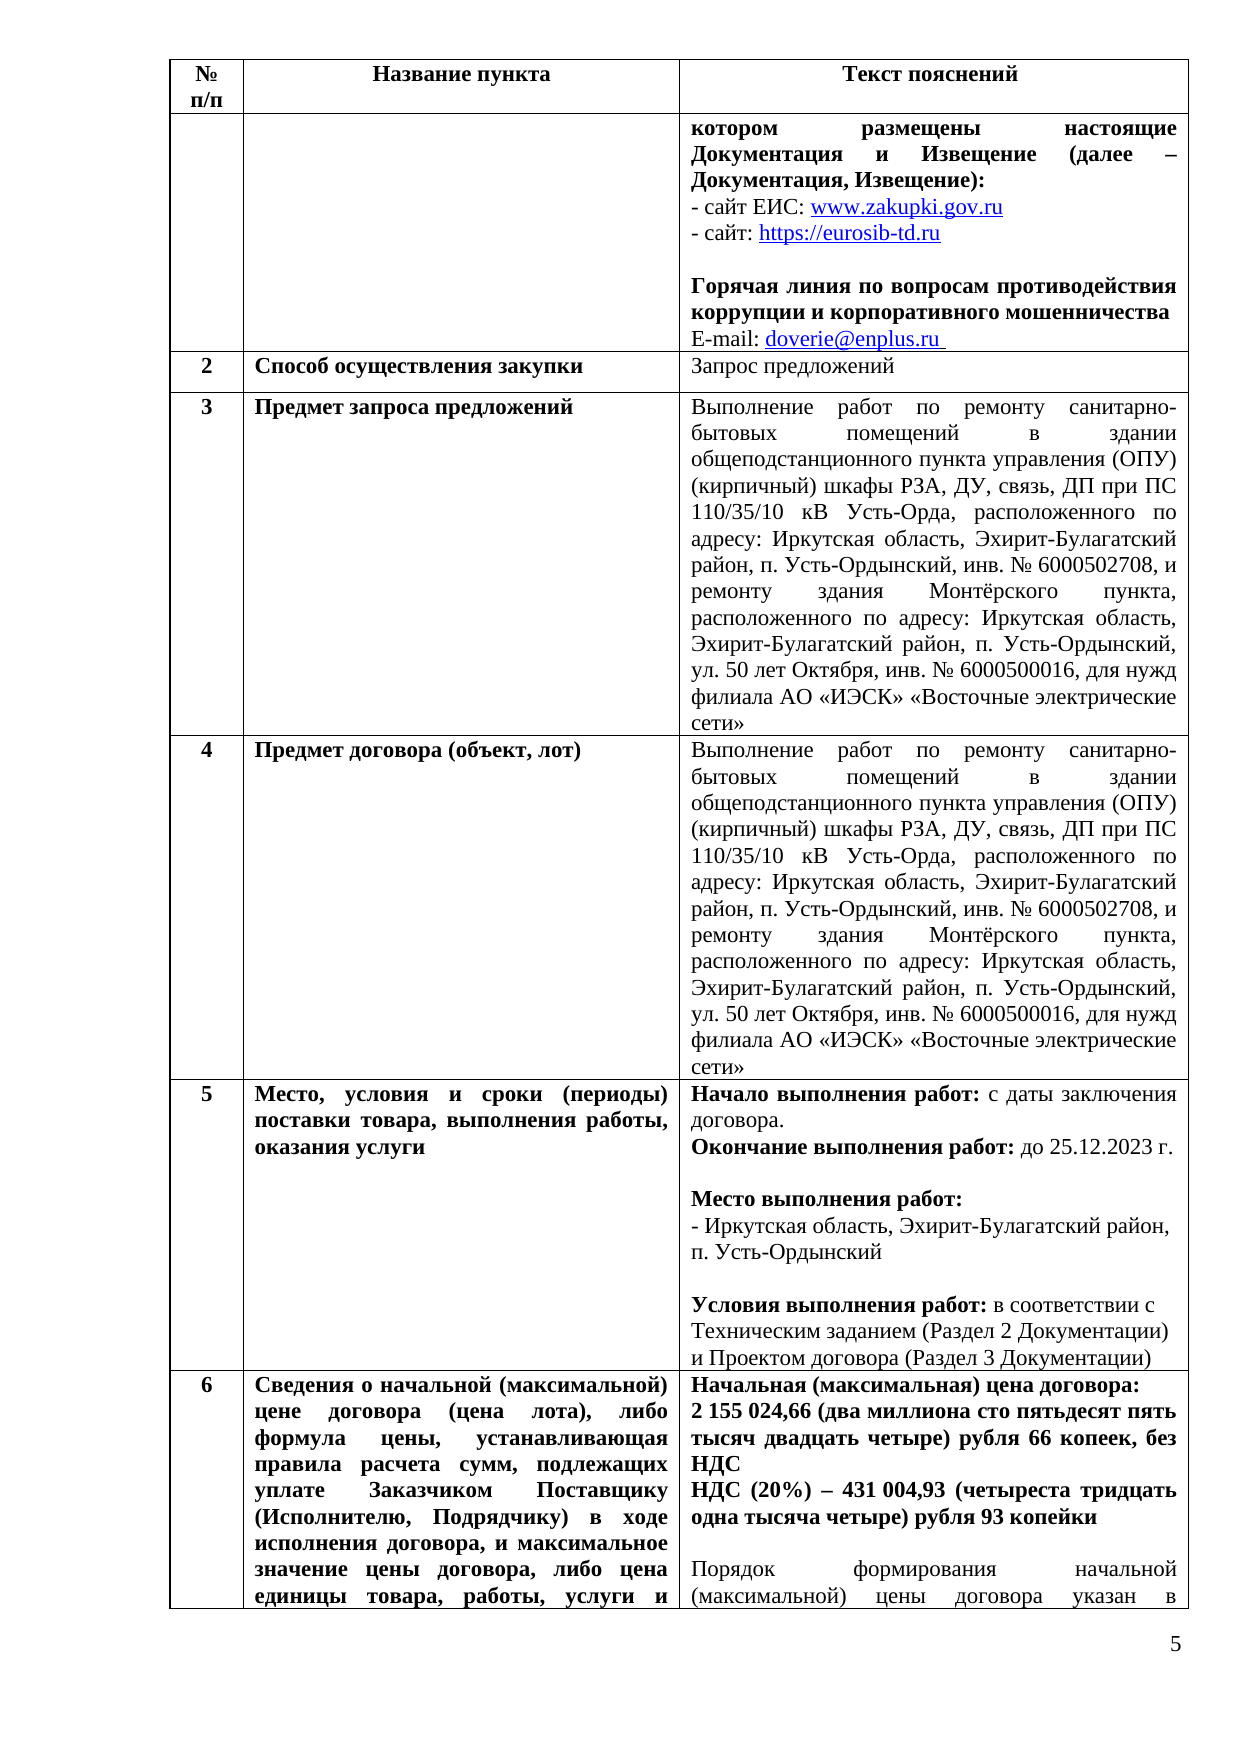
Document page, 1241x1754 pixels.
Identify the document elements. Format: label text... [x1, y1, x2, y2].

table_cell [244, 114, 679, 351]
table_cell Выполнение работ по ремонту санитарно-бытовых помещений в здании общеподстанционного пункта управления (ОПУ) (кирпичный) шкафы РЗА, ДУ, связь, ДП при ПС 110/35/10 кВ Усть-Орда, расположенного по адресу: Иркутская область, Эхирит-Булагатский район, п. Усть-Ордынский, инв. № 6000502708, и ремонту здания Монтёрского пункта, расположенного по адресу: Иркутская область, Эхирит-Булагатский район, п. Усть-Ордынский, ул. 50 лет Октября, инв. № 6000500016, для нужд филиала АО «ИЭСК» «Восточные электрические сети» [680, 736, 1188, 1079]
table_cell Запрос предложений [680, 352, 1188, 392]
table_cell 2 [171, 352, 243, 392]
table_cell Выполнение работ по ремонту санитарно-бытовых помещений в здании общеподстанционного пункта управления (ОПУ) (кирпичный) шкафы РЗА, ДУ, связь, ДП при ПС 110/35/10 кВ Усть-Орда, расположенного по адресу: Иркутская область, Эхирит-Булагатский район, п. Усть-Ордынский, инв. № 6000502708, и ремонту здания Монтёрского пункта, расположенного по адресу: Иркутская область, Эхирит-Булагатский район, п. Усть-Ордынский, ул. 50 лет Октября, инв. № 6000500016, для нужд филиала АО «ИЭСК» «Восточные электрические сети» [680, 393, 1188, 735]
table_cell Способ осуществления закупки [244, 352, 679, 392]
table_cell 6 [171, 1371, 243, 1608]
table_cell 1 [171, 114, 243, 351]
table_cell 4 [171, 736, 243, 1079]
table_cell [244, 1371, 679, 1608]
table_cell Начало выполнения работ: с даты заключения договора. Окончание выполнения работ: до 25.12.2023 г. Место выполнения работ: - Иркутская область, Эхирит-Булагатский район, п. Усть-Ордынский Условия выполнения работ: в соответствии с Техническим заданием (Раздел 2 Документации) и Проектом договора (Раздел 3 Документации) [680, 1080, 1188, 1370]
table_cell Место, условия и сроки (периоды) поставки товара, выполнения работы, оказания услуги [244, 1080, 679, 1370]
table_cell Предмет договора (объект, лот) [244, 736, 679, 1079]
table_header Текст пояснений [680, 60, 1188, 113]
table_cell Предмет запроса предложений [244, 393, 679, 735]
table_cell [680, 114, 1188, 351]
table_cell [680, 1371, 1188, 1608]
table_cell 5 [171, 1080, 243, 1370]
table_cell 3 [171, 393, 243, 735]
table_header Название пункта [244, 60, 679, 113]
table_header № п/п [171, 60, 243, 113]
